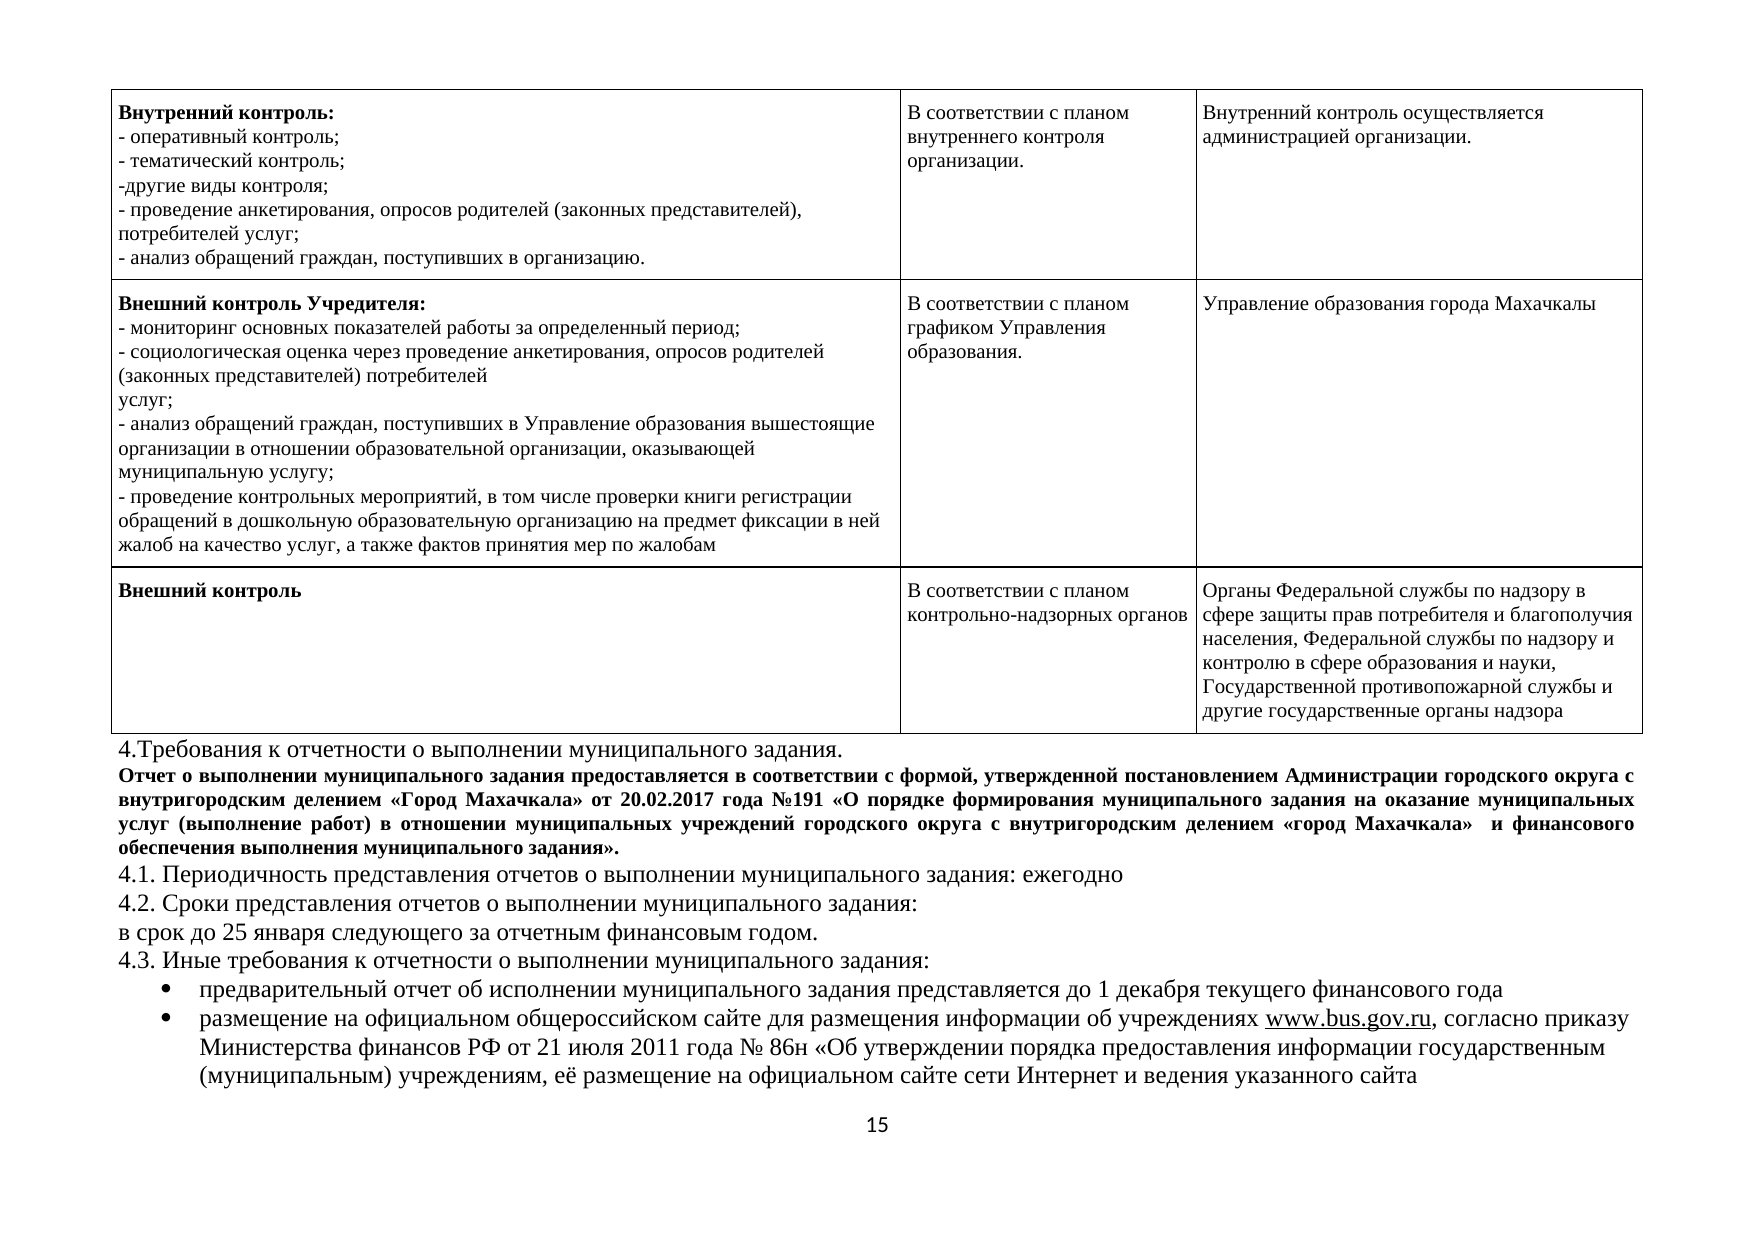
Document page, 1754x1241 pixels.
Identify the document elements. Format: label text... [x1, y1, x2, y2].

text 4.1. Периодичность представления отчетов о выполнении муниципального задания: ежегодно [118, 859, 1636, 888]
table_cell В соответствии с планом контрольно-надзорных органов [901, 568, 1196, 733]
list предварительный отчет об исполнении муниципального задания представляется до 1 декабря текущего финансового года [162, 974, 1636, 1003]
table_cell Внутренний контроль: - оперативный контроль; - тематический контроль; -другие виды контроля; - проведение анкетирования, опросов родителей (законных представителей), потребителей услуг; - анализ обращений граждан, поступивших в организацию. [112, 90, 900, 279]
table_cell В соответствии с планом внутреннего контроля организации. [901, 90, 1196, 279]
table_cell Органы Федеральной службы по надзору в сфере защиты прав потребителя и благополучия населения, Федеральной службы по надзору и контролю в сфере образования и науки, Государственной противопожарной службы и другие государственные органы надзора [1197, 568, 1642, 733]
text 4.3. Иные требования к отчетности о выполнении муниципального задания: [118, 945, 1636, 974]
text Отчет о выполнении муниципального задания предоставляется в соответствии с формой, утвержденной постановлением Администрации городского округа с внутригородским делением «Город Махачкала» от 20.02.2017 года №191 «О порядке формирования муниципального задания на оказание муниципальных услуг (выполнение работ) в отношении муниципальных учреждений городского округа с внутригородским делением «город Махачкала» и финансового обеспечения выполнения муниципального задания». [118, 763, 1636, 859]
text 4.2. Сроки представления отчетов о выполнении муниципального задания: [118, 888, 1636, 917]
text 4.Требования к отчетности о выполнении муниципального задания. [118, 734, 1636, 763]
table_cell Внутренний контроль осуществляется администрацией организации. [1197, 90, 1642, 279]
table_cell В соответствии с планом графиком Управления образования. [901, 280, 1196, 566]
table_cell Управление образования города Махачкалы [1197, 280, 1642, 566]
table_cell Внешний контроль [112, 568, 900, 733]
list размещение на официальном общероссийском сайте для размещения информации об учреждениях www.bus.gov.ru, согласно приказу Министерства финансов РФ от 21 июля 2011 года № 86н «Об утверждении порядка предоставления информации государственным (муниципальным) учреждениям, её размещение на официальном сайте сети Интернет и ведения указанного сайта [162, 1003, 1636, 1089]
table_cell Внешний контроль Учредителя: - мониторинг основных показателей работы за определенный период; - социологическая оценка через проведение анкетирования, опросов родителей (законных представителей) потребителей услуг; - анализ обращений граждан, поступивших в Управление образования вышестоящие организации в отношении образовательной организации, оказывающей муниципальную услугу; - проведение контрольных мероприятий, в том числе проверки книги регистрации обращений в дошкольную образовательную организацию на предмет фиксации в ней жалоб на качество услуг, а также фактов принятия мер по жалобам [112, 280, 900, 566]
text в срок до 25 января следующего за отчетным финансовым годом. [118, 917, 1636, 945]
